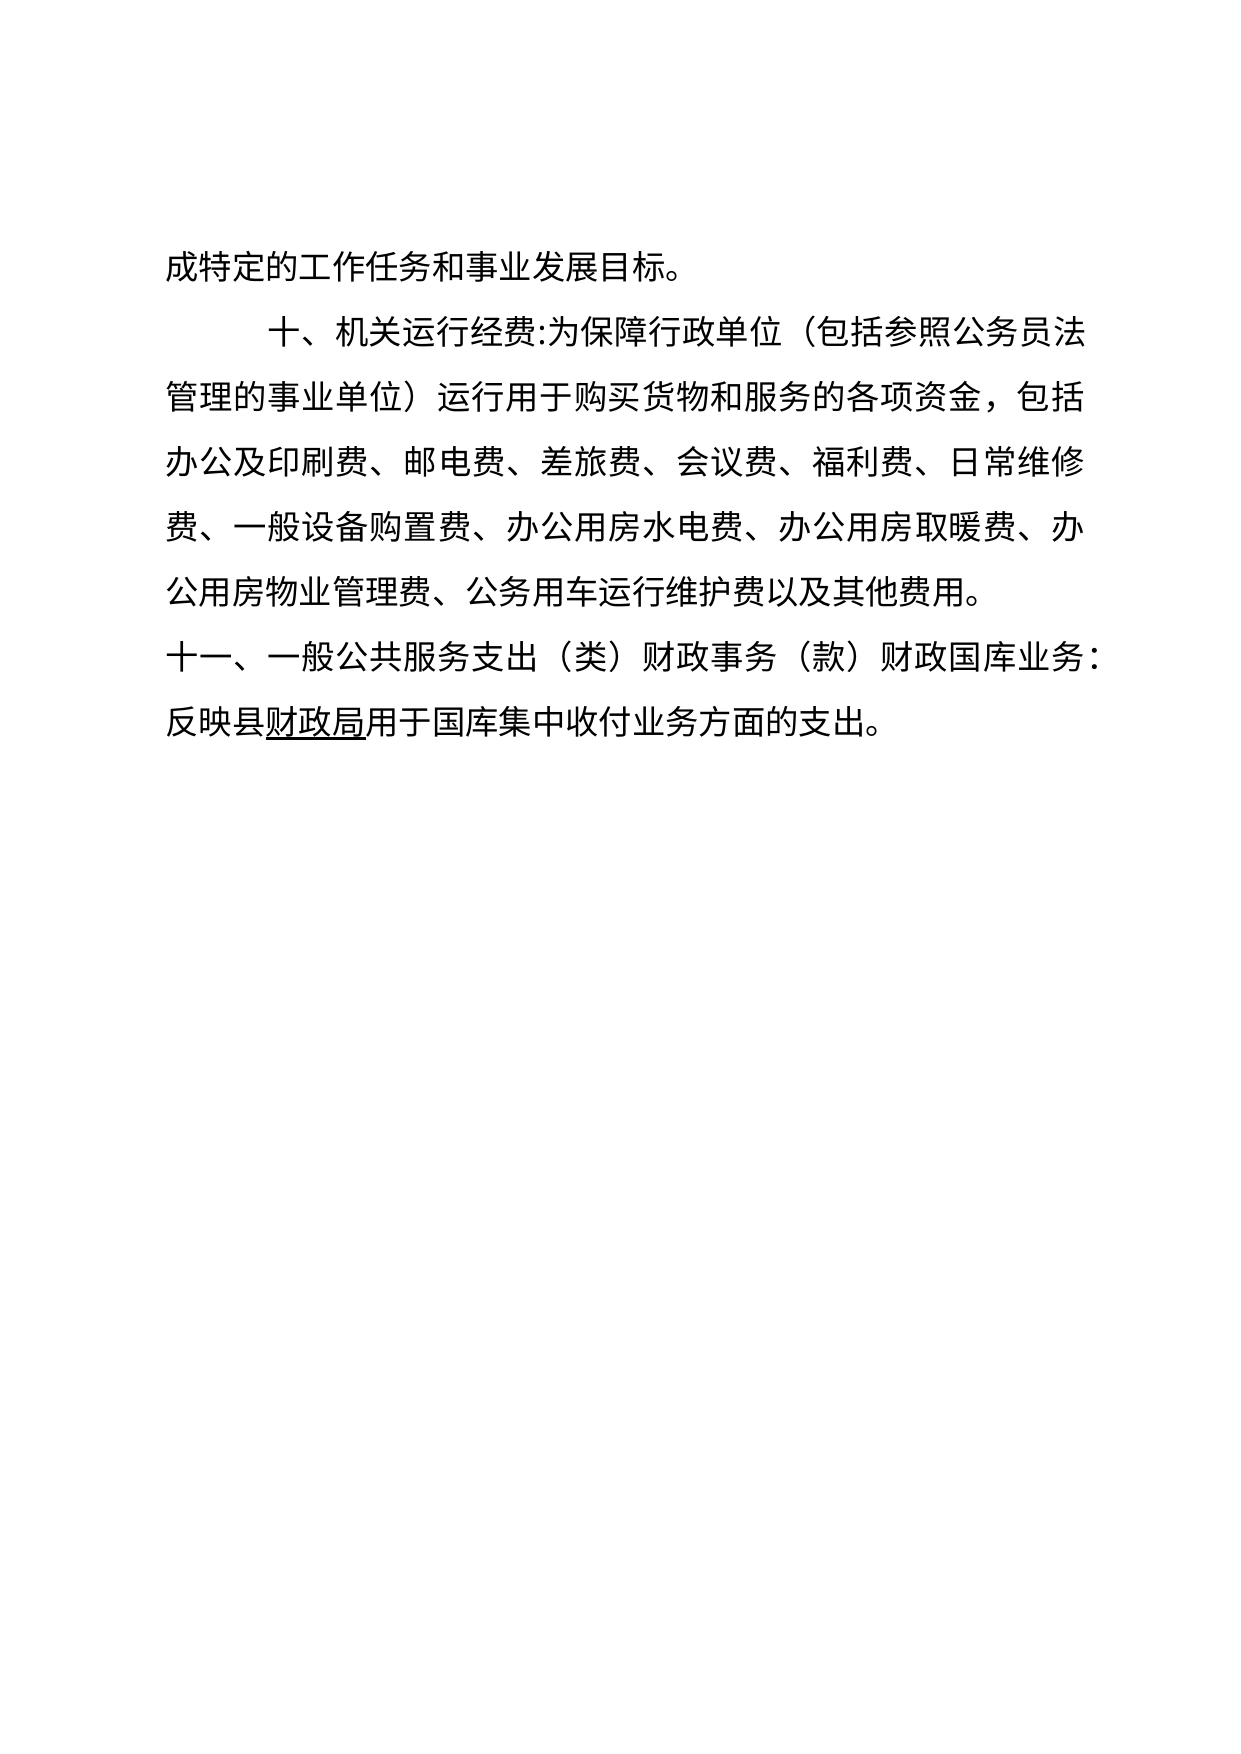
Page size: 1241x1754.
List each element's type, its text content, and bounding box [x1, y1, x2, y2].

text 十一、一般公共服务支出（类）财政事务（款）财政国库业务：反映县财政局用于国库集中收付业务方面的支出。 [165, 623, 1087, 753]
text 十、机关运行经费:为保障行政单位（包括参照公务员法管理的事业单位）运行用于购买货物和服务的各项资金，包括办公及印刷费、邮电费、差旅费、会议费、福利费、日常维修费、一般设备购置费、办公用房水电费、办公用房取暖费、办公用房物业管理费、公务用车运行维护费以及其他费用。 [165, 298, 1087, 623]
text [165, 233, 1087, 298]
